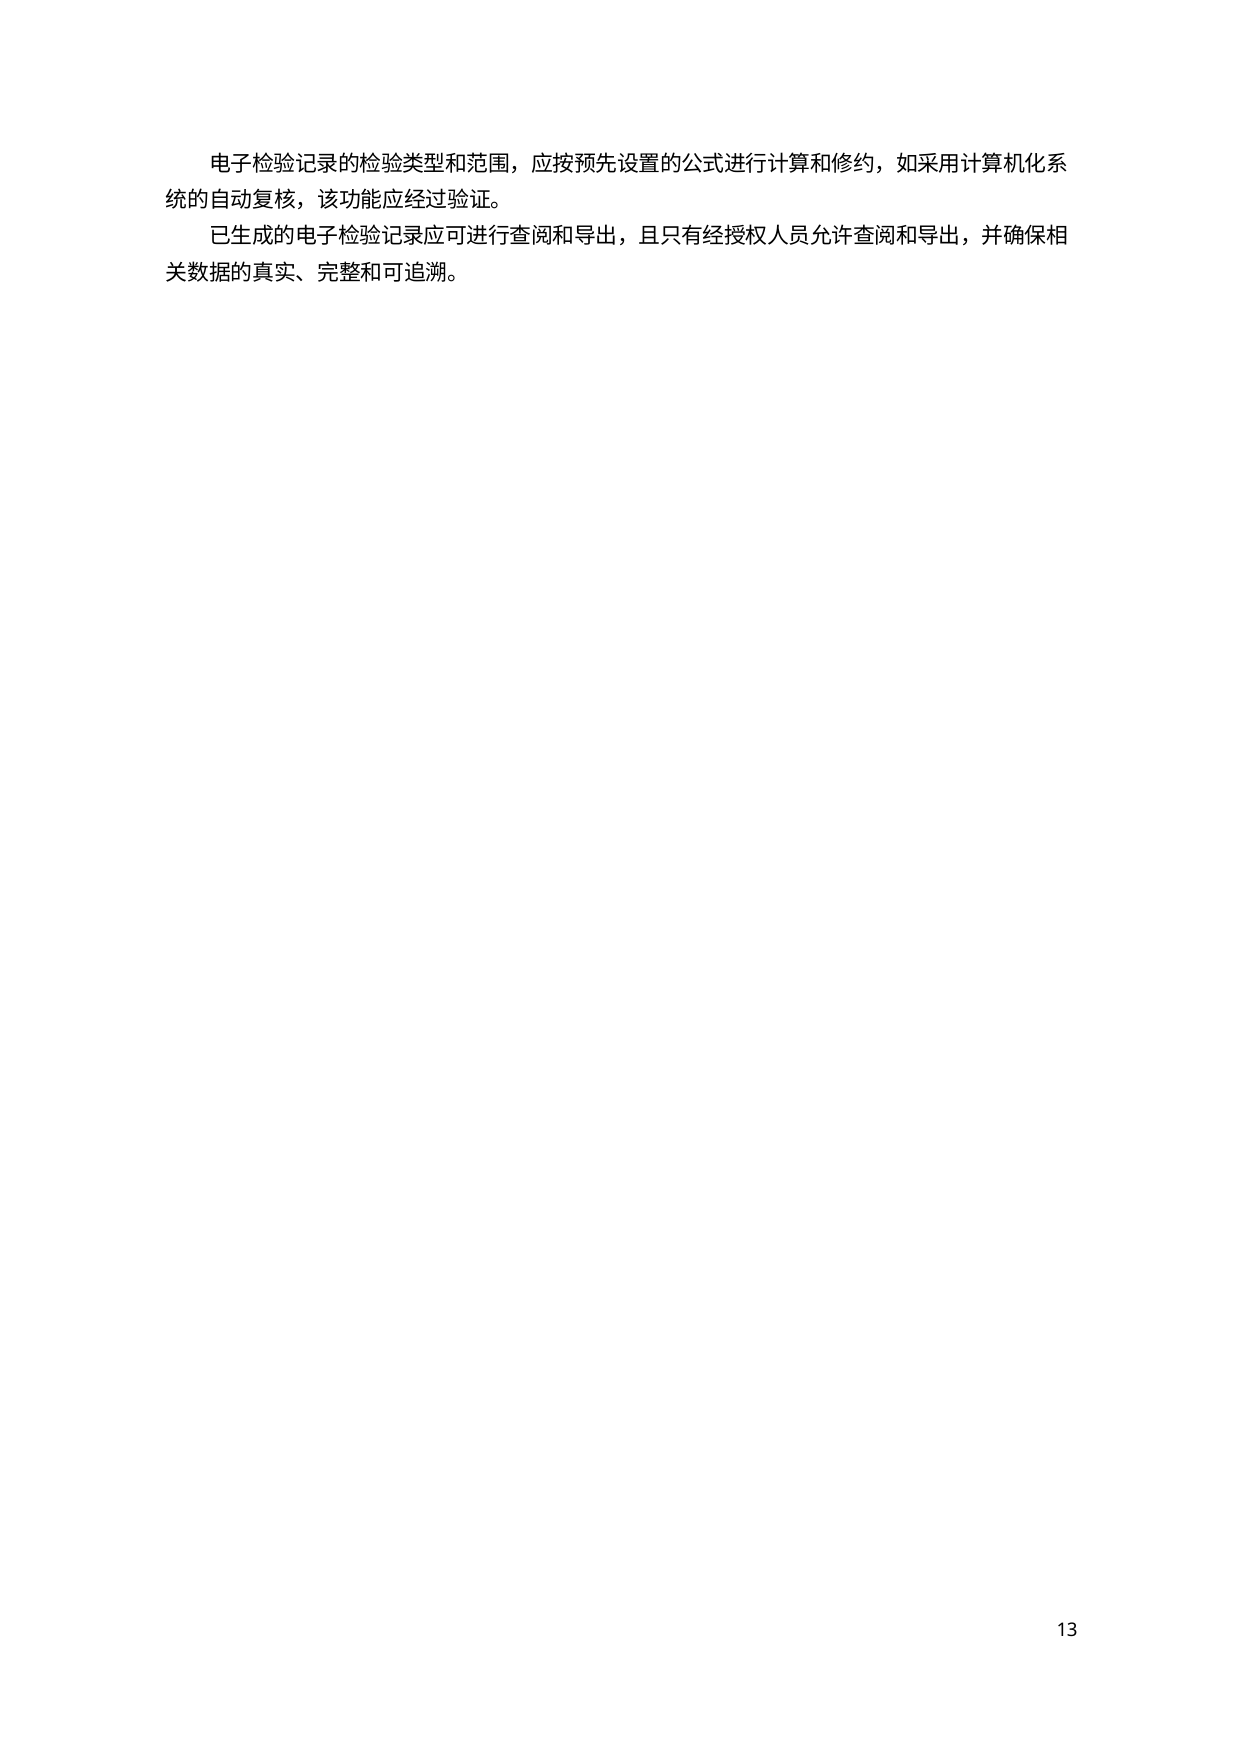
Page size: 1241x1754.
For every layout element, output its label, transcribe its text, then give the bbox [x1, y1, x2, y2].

text 已生成的电子检验记录应可进行查阅和导出，且只有经授权人员允许查阅和导出，并确保相关数据的真实、完整和可追溯。 [166, 218, 1076, 287]
text 电子检验记录的检验类型和范围，应按预先设置的公式进行计算和修约，如采用计算机化系统的自动复核，该功能应经过验证。 [166, 146, 1076, 214]
